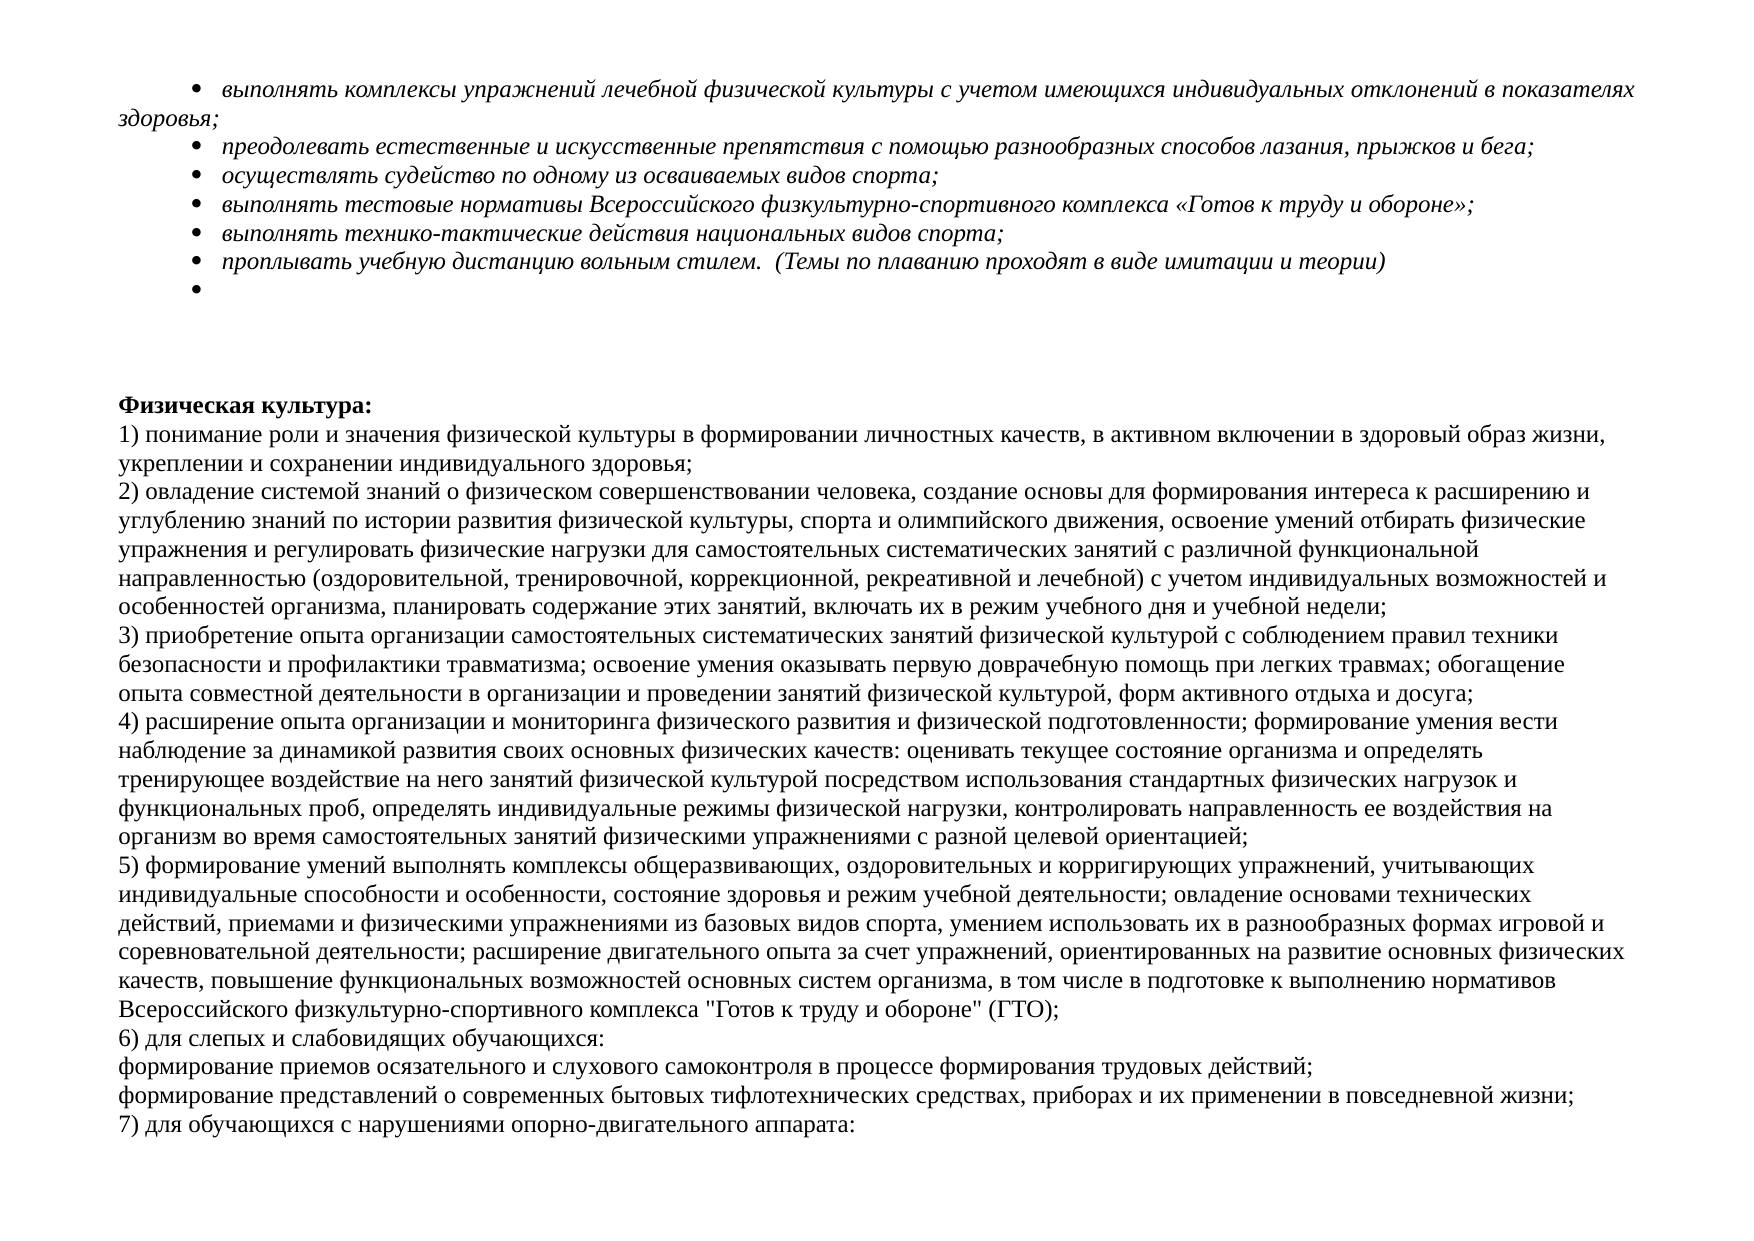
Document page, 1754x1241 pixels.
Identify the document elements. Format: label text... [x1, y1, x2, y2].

text Физическая культура: [118, 390, 1636, 419]
list преодолевать естественные и искусственные препятствия с помощью разнообразных способов лазания, прыжков и бега; [118, 131, 1636, 160]
list осуществлять судейство по одному из осваиваемых видов спорта; [118, 160, 1636, 189]
text 2) овладение системой знаний о физическом совершенствовании человека, создание основы для формирования интереса к расширению и углублению знаний по истории развития физической культуры, спорта и олимпийского движения, освоение умений отбирать физические упражнения и регулировать физические нагрузки для самостоятельных систематических занятий с различной функциональной направленностью (оздоровительной, тренировочной, коррекционной, рекреативной и лечебной) с учетом индивидуальных возможностей и особенностей организма, планировать содержание этих занятий, включать их в режим учебного дня и учебной недели; [118, 476, 1636, 620]
text 3) приобретение опыта организации самостоятельных систематических занятий физической культурой с соблюдением правил техники безопасности и профилактики травматизма; освоение умения оказывать первую доврачебную помощь при легких травмах; обогащение опыта совместной деятельности в организации и проведении занятий физической культурой, форм активного отдыха и досуга; [118, 620, 1636, 706]
text 1) понимание роли и значения физической культуры в формировании личностных качеств, в активном включении в здоровый образ жизни, укреплении и сохранении индивидуального здоровья; [118, 419, 1636, 476]
text 4) расширение опыта организации и мониторинга физического развития и физической подготовленности; формирование умения вести наблюдение за динамикой развития своих основных физических качеств: оценивать текущее состояние организма и определять тренирующее воздействие на него занятий физической культурой посредством использования стандартных физических нагрузок и функциональных проб, определять индивидуальные режимы физической нагрузки, контролировать направленность ее воздействия на организм во время самостоятельных занятий физическими упражнениями с разной целевой ориентацией; [118, 706, 1636, 850]
list проплывать учебную дистанцию вольным стилем. (Темы по плаванию проходят в виде имитации и теории) [118, 246, 1636, 275]
text 5) формирование умений выполнять комплексы общеразвивающих, оздоровительных и корригирующих упражнений, учитывающих индивидуальные способности и особенности, состояние здоровья и режим учебной деятельности; овладение основами технических действий, приемами и физическими упражнениями из базовых видов спорта, умением использовать их в разнообразных формах игровой и соревновательной деятельности; расширение двигательного опыта за счет упражнений, ориентированных на развитие основных физических качеств, повышение функциональных возможностей основных систем организма, в том числе в подготовке к выполнению нормативов Всероссийского физкультурно-спортивного комплекса "Готов к труду и обороне" (ГТО); [118, 850, 1636, 1023]
list выполнять комплексы упражнений лечебной физической культуры с учетом имеющихся индивидуальных отклонений в показателях здоровья; [118, 74, 1636, 131]
text формирование приемов осязательного и слухового самоконтроля в процессе формирования трудовых действий; [118, 1051, 1636, 1080]
list выполнять технико-тактические действия национальных видов спорта; [118, 218, 1636, 246]
list выполнять тестовые нормативы Всероссийского физкультурно-спортивного комплекса «Готов к труду и обороне»; [118, 189, 1636, 218]
text 7) для обучающихся с нарушениями опорно-двигательного аппарата: [118, 1109, 1636, 1138]
text 6) для слепых и слабовидящих обучающихся: [118, 1023, 1636, 1051]
text формирование представлений о современных бытовых тифлотехнических средствах, приборах и их применении в повседневной жизни; [118, 1080, 1636, 1109]
